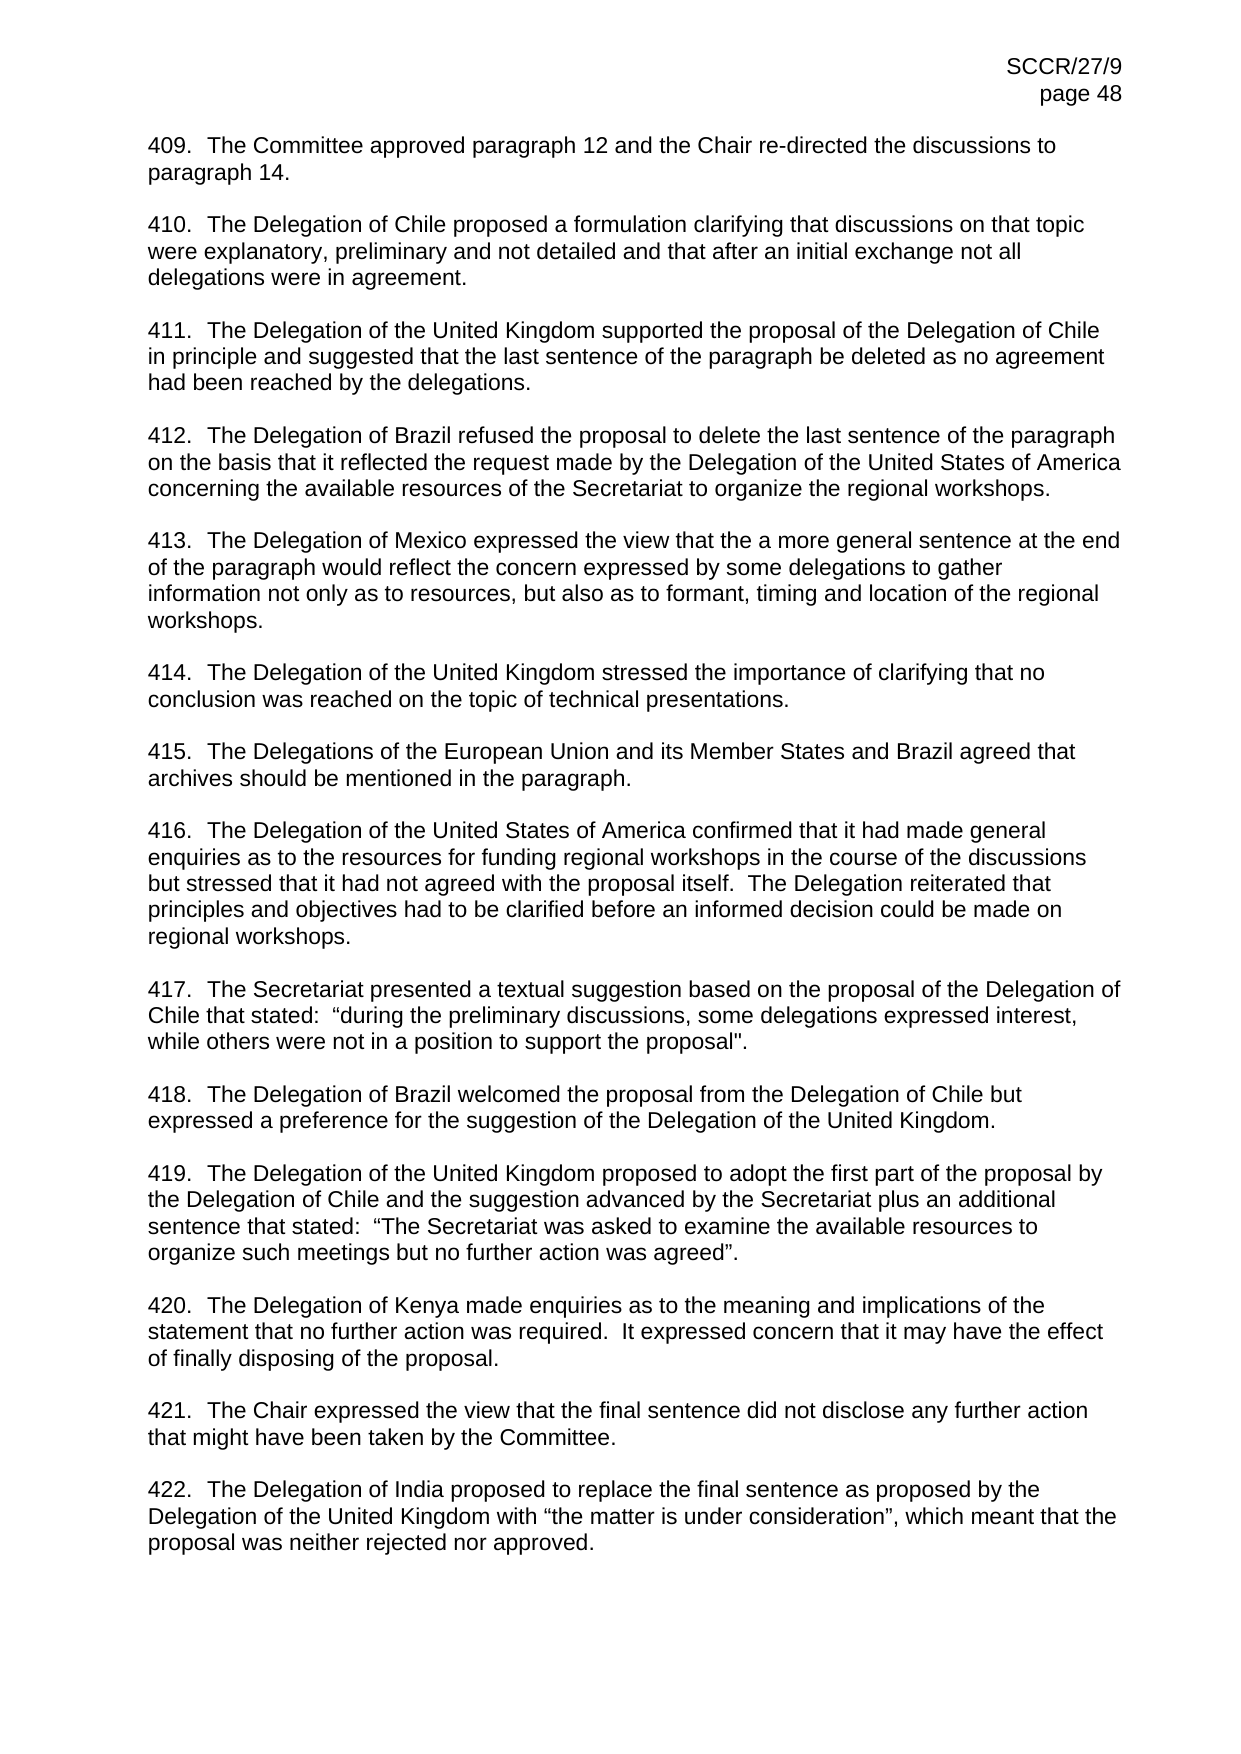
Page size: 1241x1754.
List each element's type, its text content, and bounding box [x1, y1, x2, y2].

list The Secretariat presented a textual suggestion based on the proposal of the Delegation of Chile that stated: “during the preliminary discussions, some delegations expressed interest, while others were not in a position to support the proposal". [148, 976, 1122, 1054]
list The Delegation of Brazil refused the proposal to delete the last sentence of the paragraph on the basis that it reflected the request made by the Delegation of the United States of America concerning the available resources of the Secretariat to organize the regional workshops. [148, 422, 1122, 501]
list The Delegation of the United Kingdom stressed the importance of clarifying that no conclusion was reached on the topic of technical presentations. [148, 659, 1122, 712]
list The Delegation of the United Kingdom supported the proposal of the Delegation of Chile in principle and suggested that the last sentence of the paragraph be deleted as no agreement had been reached by the delegations. [148, 317, 1122, 396]
list The Delegation of India proposed to replace the final sentence as proposed by the Delegation of the United Kingdom with “the matter is under consideration”, which meant that the proposal was neither rejected nor approved. [148, 1476, 1122, 1555]
list The Delegation of Chile proposed a formulation clarifying that discussions on that topic were explanatory, preliminary and not detailed and that after an initial exchange not all delegations were in agreement. [148, 211, 1122, 290]
list The Delegations of the European Union and its Member States and Brazil agreed that archives should be mentioned in the paragraph. [148, 738, 1122, 791]
list The Delegation of the United Kingdom proposed to adopt the first part of the proposal by the Delegation of Chile and the suggestion advanced by the Secretariat plus an additional sentence that stated: “The Secretariat was asked to examine the available resources to organize such meetings but no further action was agreed”. [148, 1160, 1122, 1265]
list The Delegation of Brazil welcomed the proposal from the Delegation of Chile but expressed a preference for the suggestion of the Delegation of the United Kingdom. [148, 1081, 1122, 1134]
list The Delegation of Kenya made enquiries as to the meaning and implications of the statement that no further action was required. It expressed concern that it may have the effect of finally disposing of the proposal. [148, 1292, 1122, 1371]
list The Delegation of the United States of America confirmed that it had made general enquiries as to the resources for funding regional workshops in the course of the discussions but stressed that it had not agreed with the proposal itself. The Delegation reiterated that principles and objectives had to be clarified before an informed decision could be made on regional workshops. [148, 817, 1122, 949]
list The Delegation of Mexico expressed the view that the a more general sentence at the end of the paragraph would reflect the concern expressed by some delegations to gather information not only as to resources, but also as to formant, timing and location of the regional workshops. [148, 527, 1122, 633]
list The Chair expressed the view that the final sentence did not disclose any further action that might have been taken by the Committee. [148, 1397, 1122, 1450]
list The Committee approved paragraph 12 and the Chair re-directed the discussions to paragraph 14. [148, 132, 1122, 185]
